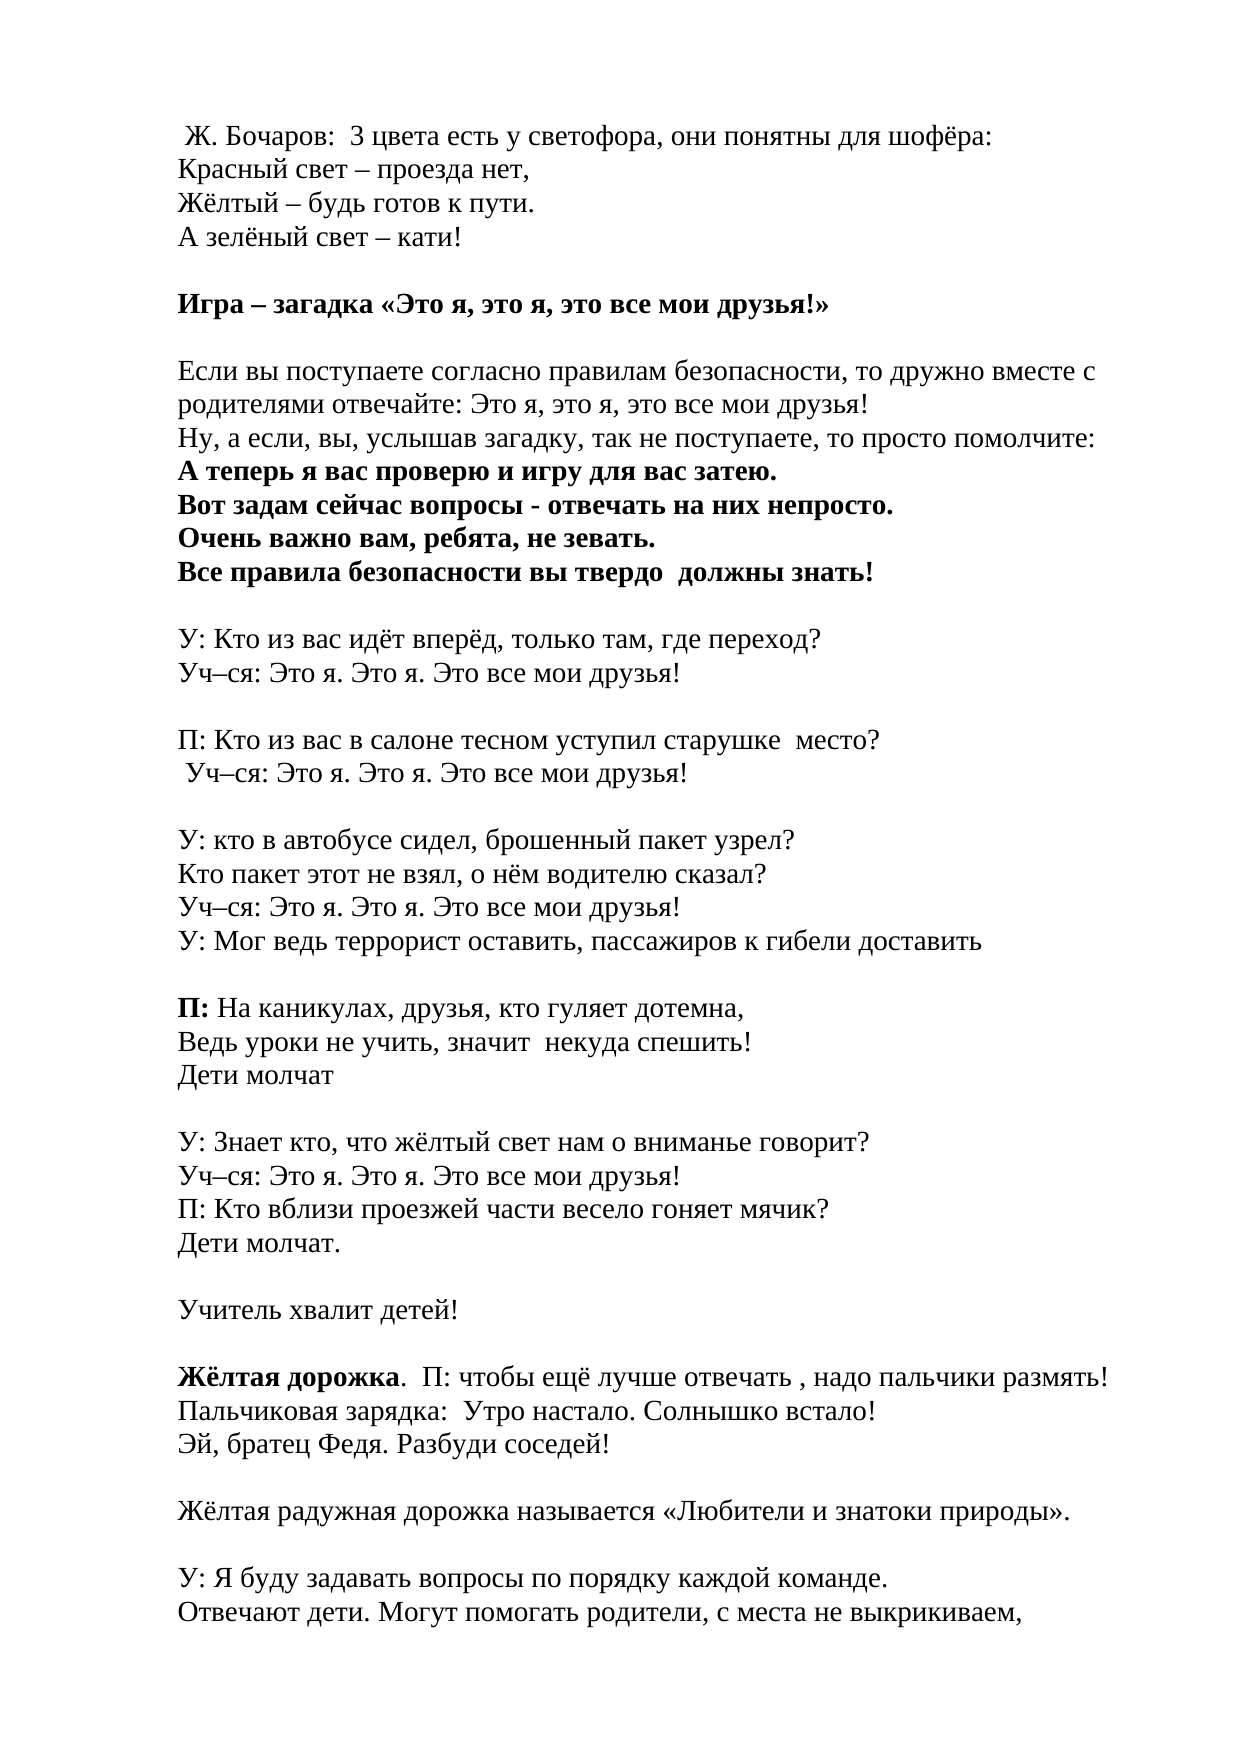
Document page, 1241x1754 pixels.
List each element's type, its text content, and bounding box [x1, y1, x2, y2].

text Ведь уроки не учить, значит некуда спешить! [177, 1024, 1152, 1057]
text П: На каникулах, друзья, кто гуляет дотемна, [177, 990, 1152, 1024]
text Отвечают дети. Могут помогать родители, с места не выкрикиваем, [177, 1594, 1152, 1627]
text Жёлтая радужная дорожка называется «Любители и знатоки природы». [177, 1493, 1152, 1527]
text Если вы поступаете согласно правилам безопасности, то дружно вместе с родителями отвечайте: Это я, это я, это все мои друзья! [177, 353, 1152, 420]
text Вот задам сейчас вопросы - отвечать на них непросто. [177, 487, 1152, 521]
text А теперь я вас проверю и игру для вас затею. [177, 453, 1152, 487]
text А зелёный свет – кати! [177, 219, 1152, 252]
text Все правила безопасности вы твердо должны знать! [177, 554, 1152, 588]
text П: Кто из вас в салоне тесном уступил старушке место? [177, 722, 1152, 755]
text Учитель хвалит детей! [177, 1292, 1152, 1326]
text Уч–ся: Это я. Это я. Это все мои друзья! [177, 889, 1152, 923]
text У: кто в автобусе сидел, брошенный пакет узрел? [177, 822, 1152, 856]
text Очень важно вам, ребята, не зевать. [177, 521, 1152, 554]
text Кто пакет этот не взял, о нём водителю сказал? [177, 856, 1152, 889]
text Дети молчат [177, 1057, 1152, 1091]
text Игра – загадка «Это я, это я, это все мои друзья!» [177, 286, 1152, 319]
text Жёлтая дорожка. П: чтобы ещё лучше отвечать , надо пальчики размять! [177, 1359, 1152, 1393]
text Дети молчат. [177, 1225, 1152, 1258]
text Эй, братец Федя. Разбуди соседей! [177, 1426, 1152, 1460]
text Уч–ся: Это я. Это я. Это все мои друзья! [177, 655, 1152, 688]
text Жёлтый – будь готов к пути. [177, 185, 1152, 219]
text Ж. Бочаров: 3 цвета есть у светофора, они понятны для шофёра: [177, 118, 1152, 152]
text У: Мог ведь террорист оставить, пассажиров к гибели доставить [177, 923, 1152, 957]
text У: Я буду задавать вопросы по порядку каждой команде. [177, 1560, 1152, 1594]
text Ну, а если, вы, услышав загадку, так не поступаете, то просто помолчите: [177, 420, 1152, 453]
text Уч–ся: Это я. Это я. Это все мои друзья! [177, 1158, 1152, 1191]
text Уч–ся: Это я. Это я. Это все мои друзья! [177, 755, 1152, 789]
text Пальчиковая зарядка: Утро настало. Солнышко встало! [177, 1393, 1152, 1426]
text П: Кто вблизи проезжей части весело гоняет мячик? [177, 1191, 1152, 1225]
text У: Кто из вас идёт вперёд, только там, где переход? [177, 621, 1152, 655]
text У: Знает кто, что жёлтый свет нам о вниманье говорит? [177, 1124, 1152, 1158]
text Красный свет – проезда нет, [177, 152, 1152, 185]
